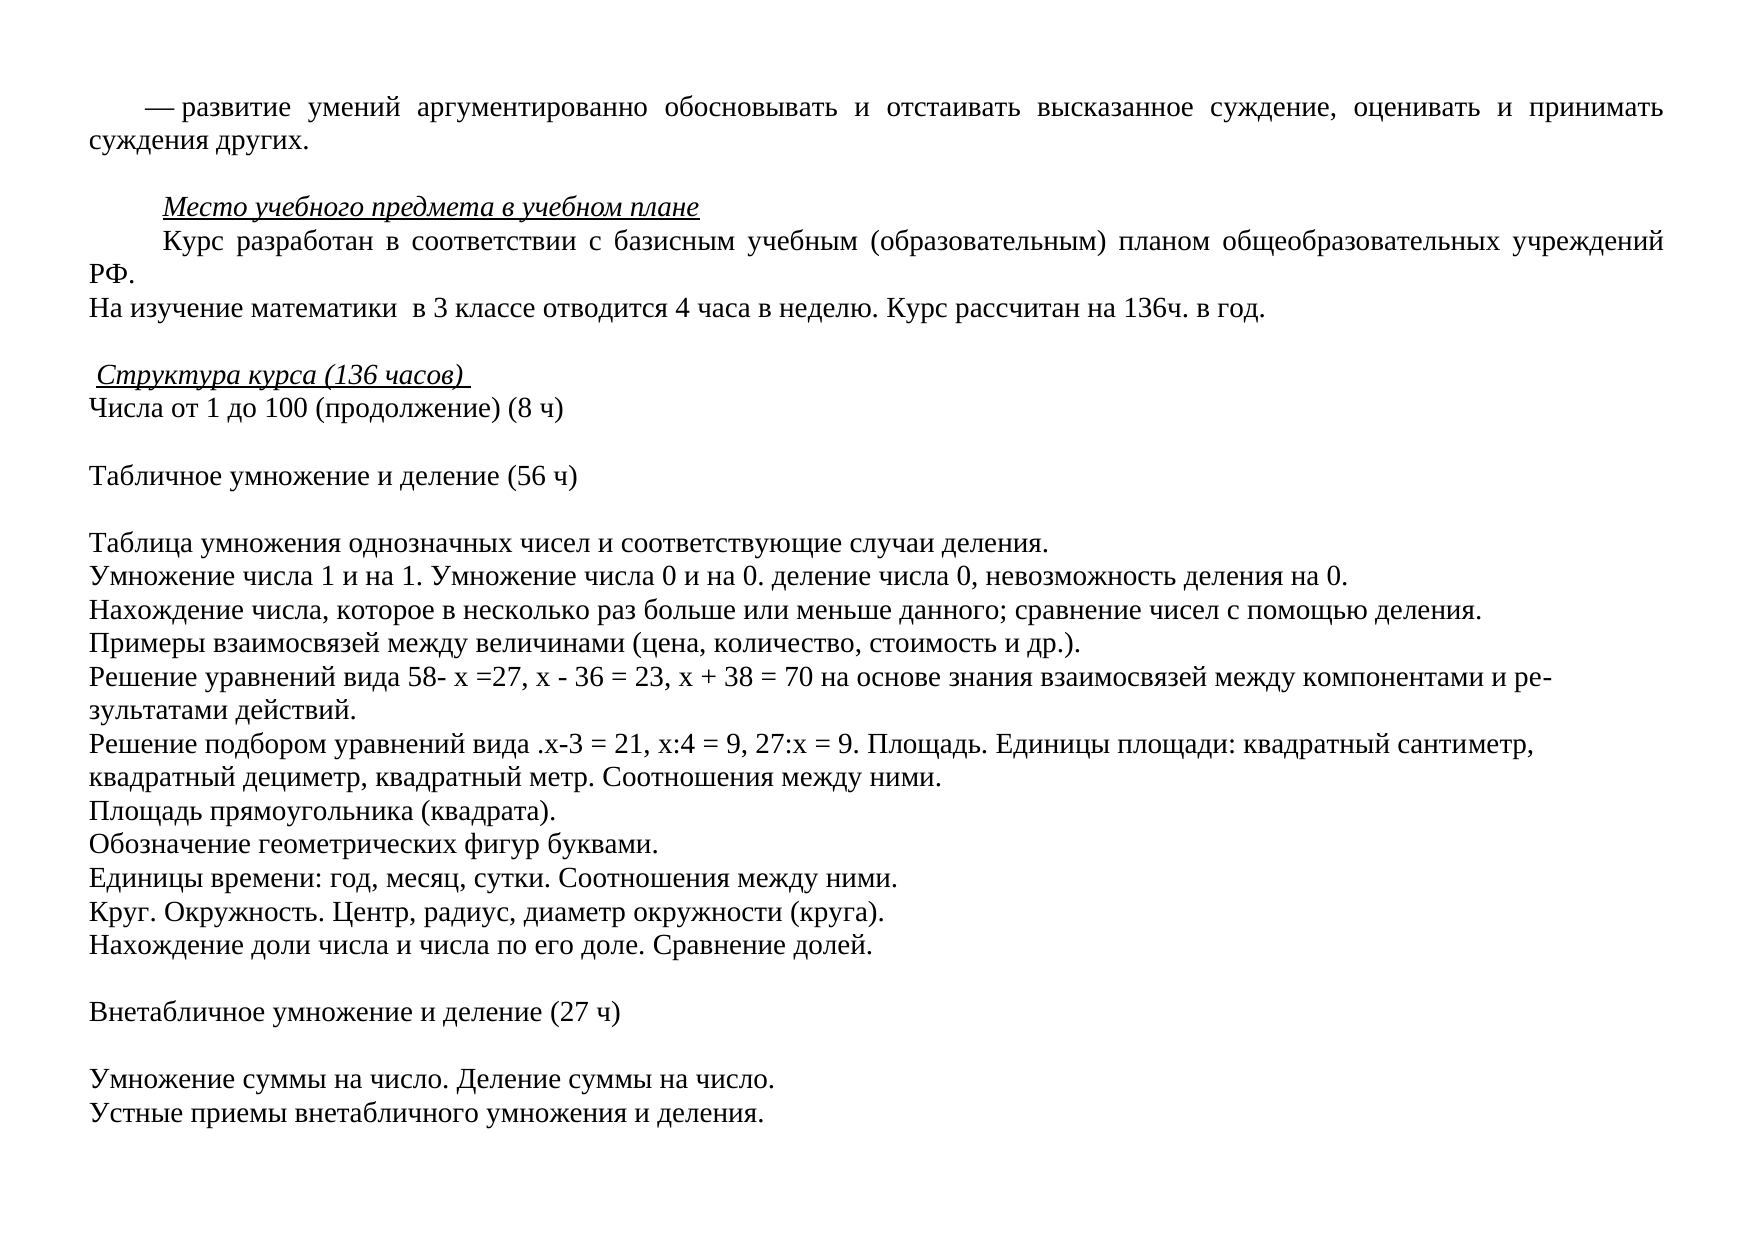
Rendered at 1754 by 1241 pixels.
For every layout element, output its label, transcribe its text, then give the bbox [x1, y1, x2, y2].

text Нахождение числа, которое в несколько раз больше или меньше данного; сравнение чисел с помощью деления. [89, 592, 1665, 625]
text Площадь прямоугольника (квадрата). [89, 793, 1665, 827]
text Круг. Окружность. Центр, радиус, диаметр окружности (круга). [89, 894, 1665, 927]
text Внетабличное умножение и деление (27 ч) [89, 994, 1665, 1028]
text Решение подбором уравнений вида .х-3 = 21, х:4 = 9, 27:х = 9. Площадь. Единицы площади: квадратный сантиметр, квадратный дециметр, квадратный метр. Соотношения между ними. [89, 726, 1665, 793]
text Структура курса (136 часов) [89, 357, 1665, 391]
text Устные приемы внетабличного умножения и деления. [89, 1095, 1665, 1128]
text Решение уравнений вида 58- х =27, х - 36 = 23, х + 38 = 70 на основе знания взаимосвязей между компонентами и результатами действий. [89, 659, 1665, 726]
text Умножение числа 1 и на 1. Умножение числа 0 и на 0. деление числа 0, невозможность деления на 0. [89, 558, 1665, 592]
text Табличное умножение и деление (56 ч) [89, 458, 1665, 491]
text Курс разработан в соответствии с базисным учебным (образовательным) планом общеобразовательных учреждений РФ. [89, 223, 1665, 290]
text Умножение суммы на число. Деление суммы на число. [89, 1061, 1665, 1095]
text Таблица умножения однозначных чисел и соответствующие случаи деления. [89, 525, 1665, 558]
text Место учебного предмета в учебном плане [89, 189, 1665, 223]
text Примеры взаимосвязей между величинами (цена, количество, стоимость и др.). [89, 625, 1665, 659]
text Числа от 1 до 100 (продолжение) (8 ч) [89, 391, 1665, 424]
text Обозначение геометрических фигур буквами. [89, 827, 1665, 860]
text Единицы времени: год, месяц, сутки. Соотношения между ними. [89, 860, 1665, 894]
text — развитие умений аргументированно обосновывать и отстаивать высказанное суждение, оценивать и принимать суждения других. [89, 89, 1665, 156]
text Нахождение доли числа и числа по его доле. Сравнение долей. [89, 927, 1665, 961]
text На изучение математики в 3 классе отводится 4 часа в неделю. Курс рассчитан на 136ч. в год. [89, 290, 1665, 323]
